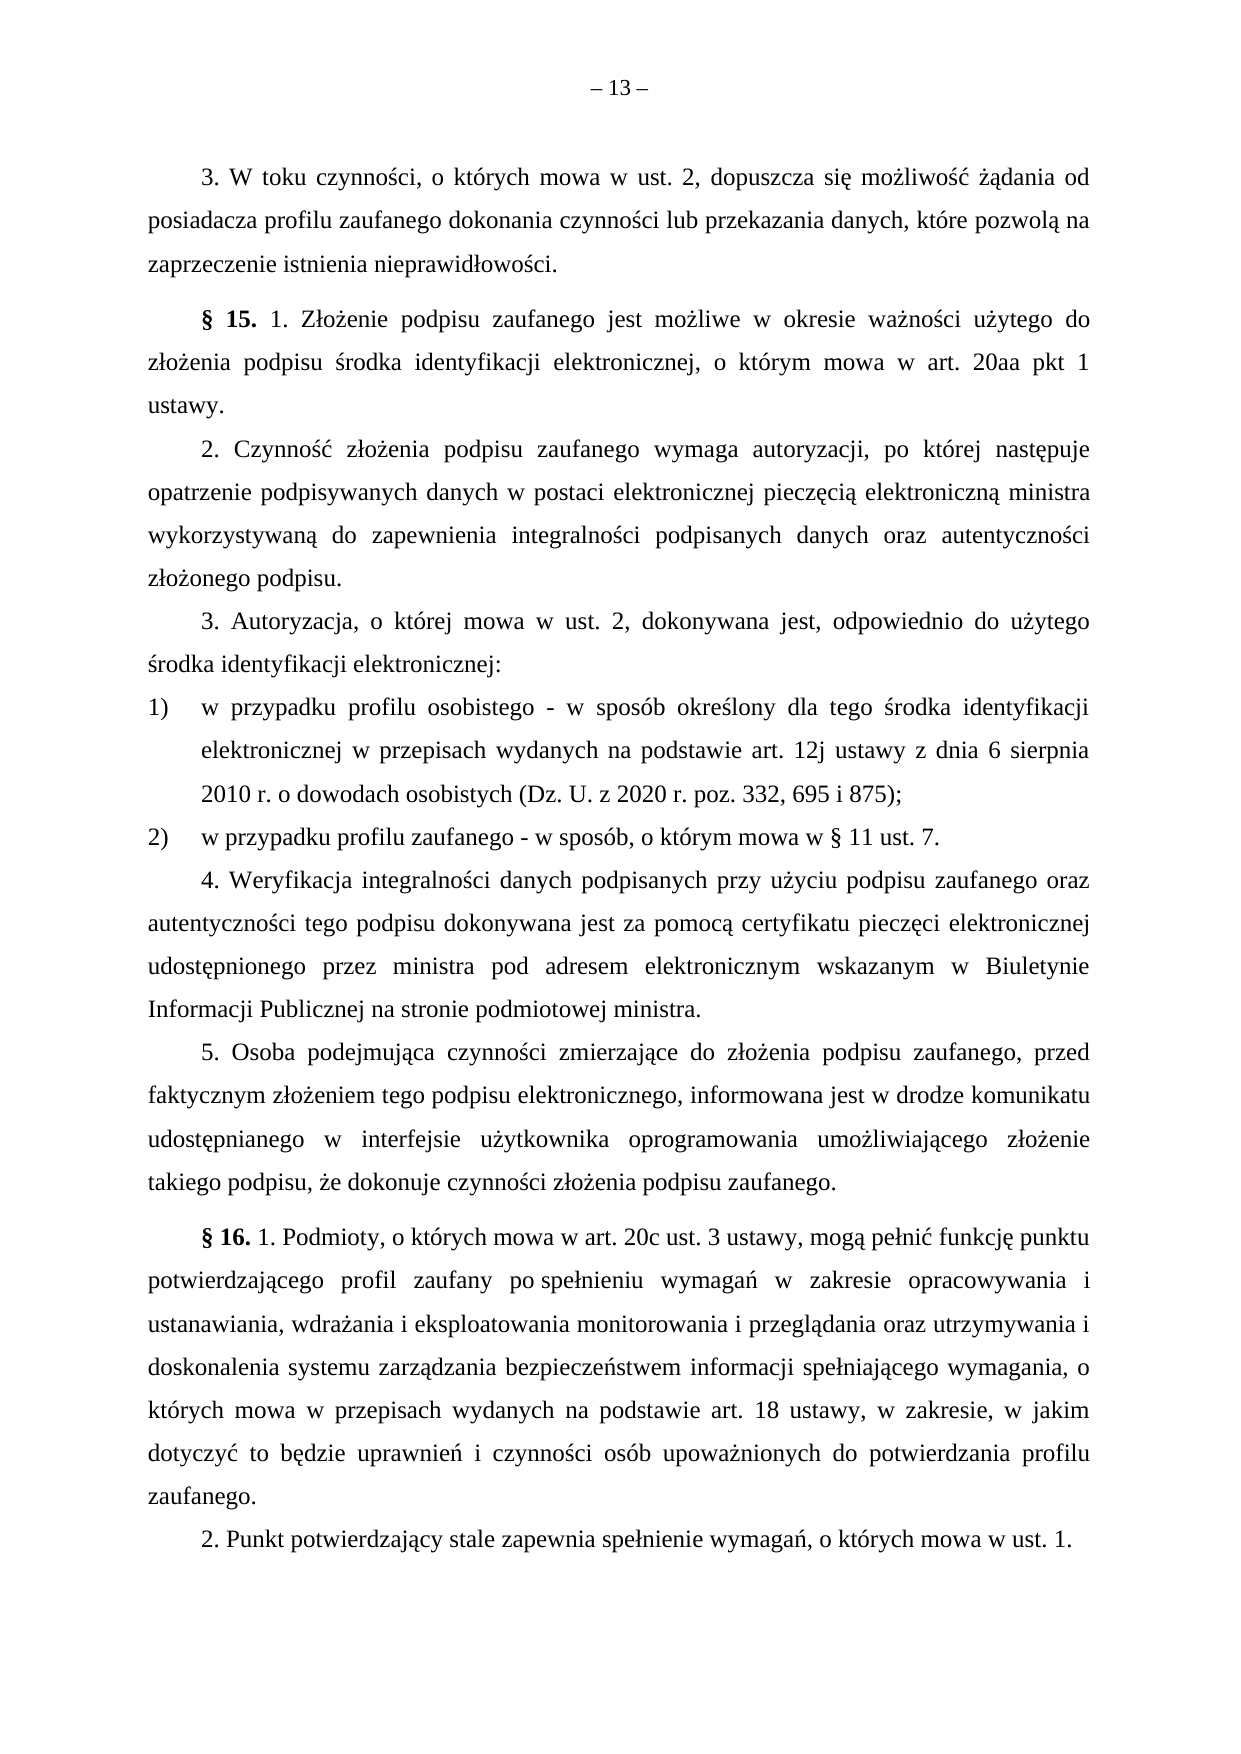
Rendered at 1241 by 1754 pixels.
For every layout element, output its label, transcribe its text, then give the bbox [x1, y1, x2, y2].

text 3. W toku czynności, o których mowa w ust. 2, dopuszcza się możliwość żądania od posiadacza profilu zaufanego dokonania czynności lub przekazania danych, które pozwolą na zaprzeczenie istnienia nieprawidłowości. [148, 162, 1091, 277]
text 4. Weryfikacja integralności danych podpisanych przy użyciu podpisu zaufanego oraz autentyczności tego podpisu dokonywana jest za pomocą certyfikatu pieczęci elektronicznej udostępnionego przez ministra pod adresem elektronicznym wskazanym w Biuletynie Informacji Publicznej na stronie podmiotowej ministra. [148, 865, 1091, 1023]
text 2) w przypadku profilu zaufanego - w sposób, o którym mowa w § 11 ust. 7. [148, 822, 1091, 851]
text 5. Osoba podejmująca czynności zmierzające do złożenia podpisu zaufanego, przed faktycznym złożeniem tego podpisu elektronicznego, informowana jest w drodze komunikatu udostępnianego w interfejsie użytkownika oprogramowania umożliwiającego złożenie takiego podpisu, że dokonuje czynności złożenia podpisu zaufanego. [148, 1037, 1091, 1196]
text § 16. 1. Podmioty, o których mowa w art. 20c ust. 3 ustawy, mogą pełnić funkcję punktu potwierdzającego profil zaufany po spełnieniu wymagań w zakresie opracowywania i ustanawiania, wdrażania i eksploatowania monitorowania i przeglądania oraz utrzymywania i doskonalenia systemu zarządzania bezpieczeństwem informacji spełniającego wymagania, o których mowa w przepisach wydanych na podstawie art. 18 ustawy, w zakresie, w jakim dotyczyć to będzie uprawnień i czynności osób upoważnionych do potwierdzania profilu zaufanego. [148, 1222, 1091, 1510]
text 3. Autoryzacja, o której mowa w ust. 2, dokonywana jest, odpowiednio do użytego środka identyfikacji elektronicznej: [148, 606, 1091, 678]
text 2. Czynność złożenia podpisu zaufanego wymaga autoryzacji, po której następuje opatrzenie podpisywanych danych w postaci elektronicznej pieczęcią elektroniczną ministra wykorzystywaną do zapewnienia integralności podpisanych danych oraz autentyczności złożonego podpisu. [148, 434, 1091, 592]
text 1) w przypadku profilu osobistego - w sposób określony dla tego środka identyfikacji elektronicznej w przepisach wydanych na podstawie art. 12j ustawy z dnia 6 sierpnia 2010 r. o dowodach osobistych (Dz. U. z 2020 r. poz. 332, 695 i 875); [148, 692, 1091, 807]
text § 15. 1. Złożenie podpisu zaufanego jest możliwe w okresie ważności użytego do złożenia podpisu środka identyfikacji elektronicznej, o którym mowa w art. 20aa pkt 1 ustawy. [148, 304, 1091, 419]
text 2. Punkt potwierdzający stale zapewnia spełnienie wymagań, o których mowa w ust. 1. [148, 1524, 1091, 1553]
